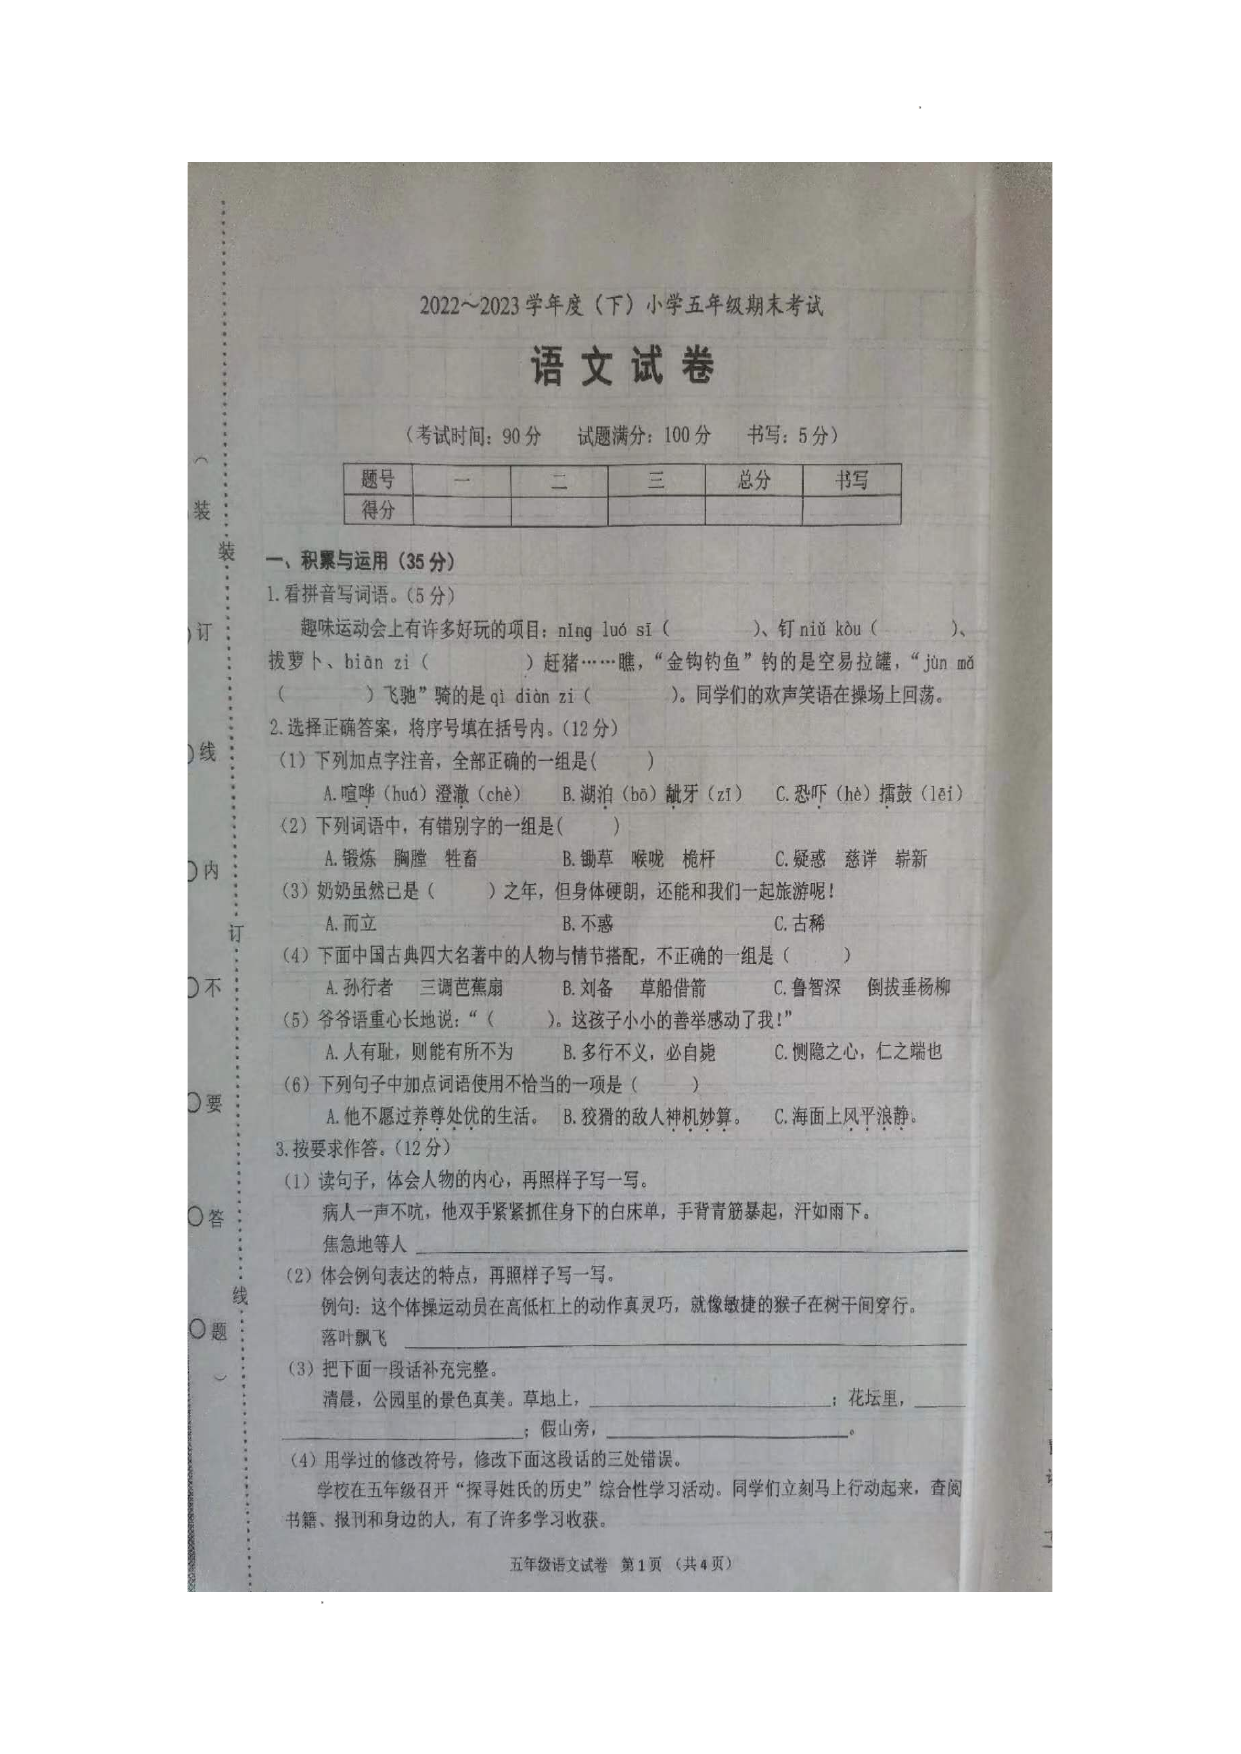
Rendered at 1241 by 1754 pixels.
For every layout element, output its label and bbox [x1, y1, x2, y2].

picture [187, 162, 1053, 1592]
